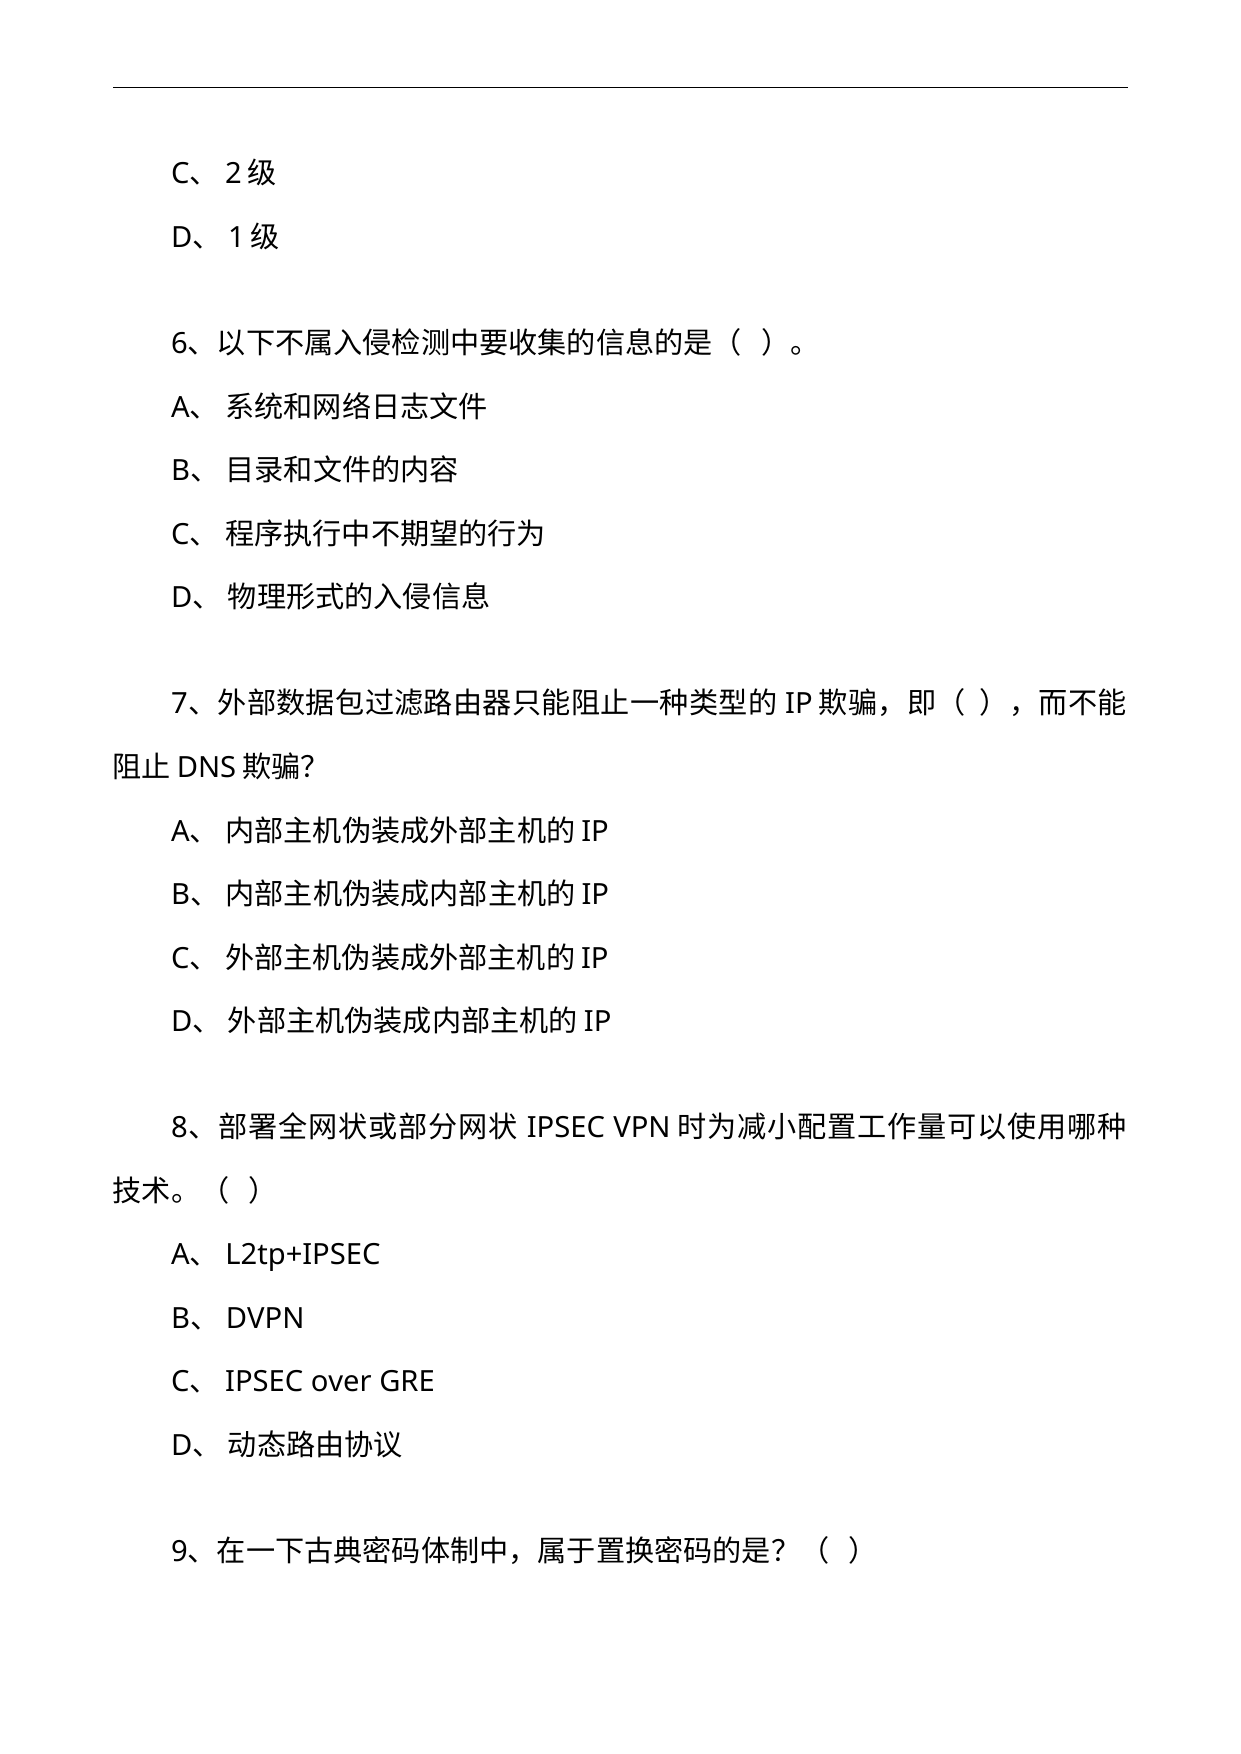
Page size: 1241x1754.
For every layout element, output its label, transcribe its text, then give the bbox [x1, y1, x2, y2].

text D、 1级 [112, 213, 1128, 256]
text C、 2级 [112, 150, 1128, 192]
text A、 L2tp+IPSEC [112, 1231, 1128, 1273]
text 7、外部数据包过滤路由器只能阻止一种类型的IP欺骗，即（ ），而不能阻止DNS欺骗？ [112, 680, 1128, 786]
text C、 外部主机伪装成外部主机的IP [112, 934, 1128, 977]
text 6、以下不属入侵检测中要收集的信息的是（ ）。 [112, 320, 1128, 362]
text D、 外部主机伪装成内部主机的IP [112, 998, 1128, 1040]
text B、 目录和文件的内容 [112, 447, 1128, 489]
text D、 物理形式的入侵信息 [112, 574, 1128, 616]
text B、 DVPN [112, 1294, 1128, 1337]
text C、 IPSEC over GRE [112, 1358, 1128, 1400]
text A、 内部主机伪装成外部主机的IP [112, 807, 1128, 849]
text 9、在一下古典密码体制中，属于置换密码的是？（ ） [112, 1528, 1128, 1570]
text C、 程序执行中不期望的行为 [112, 510, 1128, 553]
text D、 动态路由协议 [112, 1421, 1128, 1464]
text A、 系统和网络日志文件 [112, 383, 1128, 426]
text B、 内部主机伪装成内部主机的IP [112, 871, 1128, 913]
text 8、部署全网状或部分网状 IPSEC VPN时为减小配置工作量可以使用哪种技术。（ ） [112, 1104, 1128, 1210]
